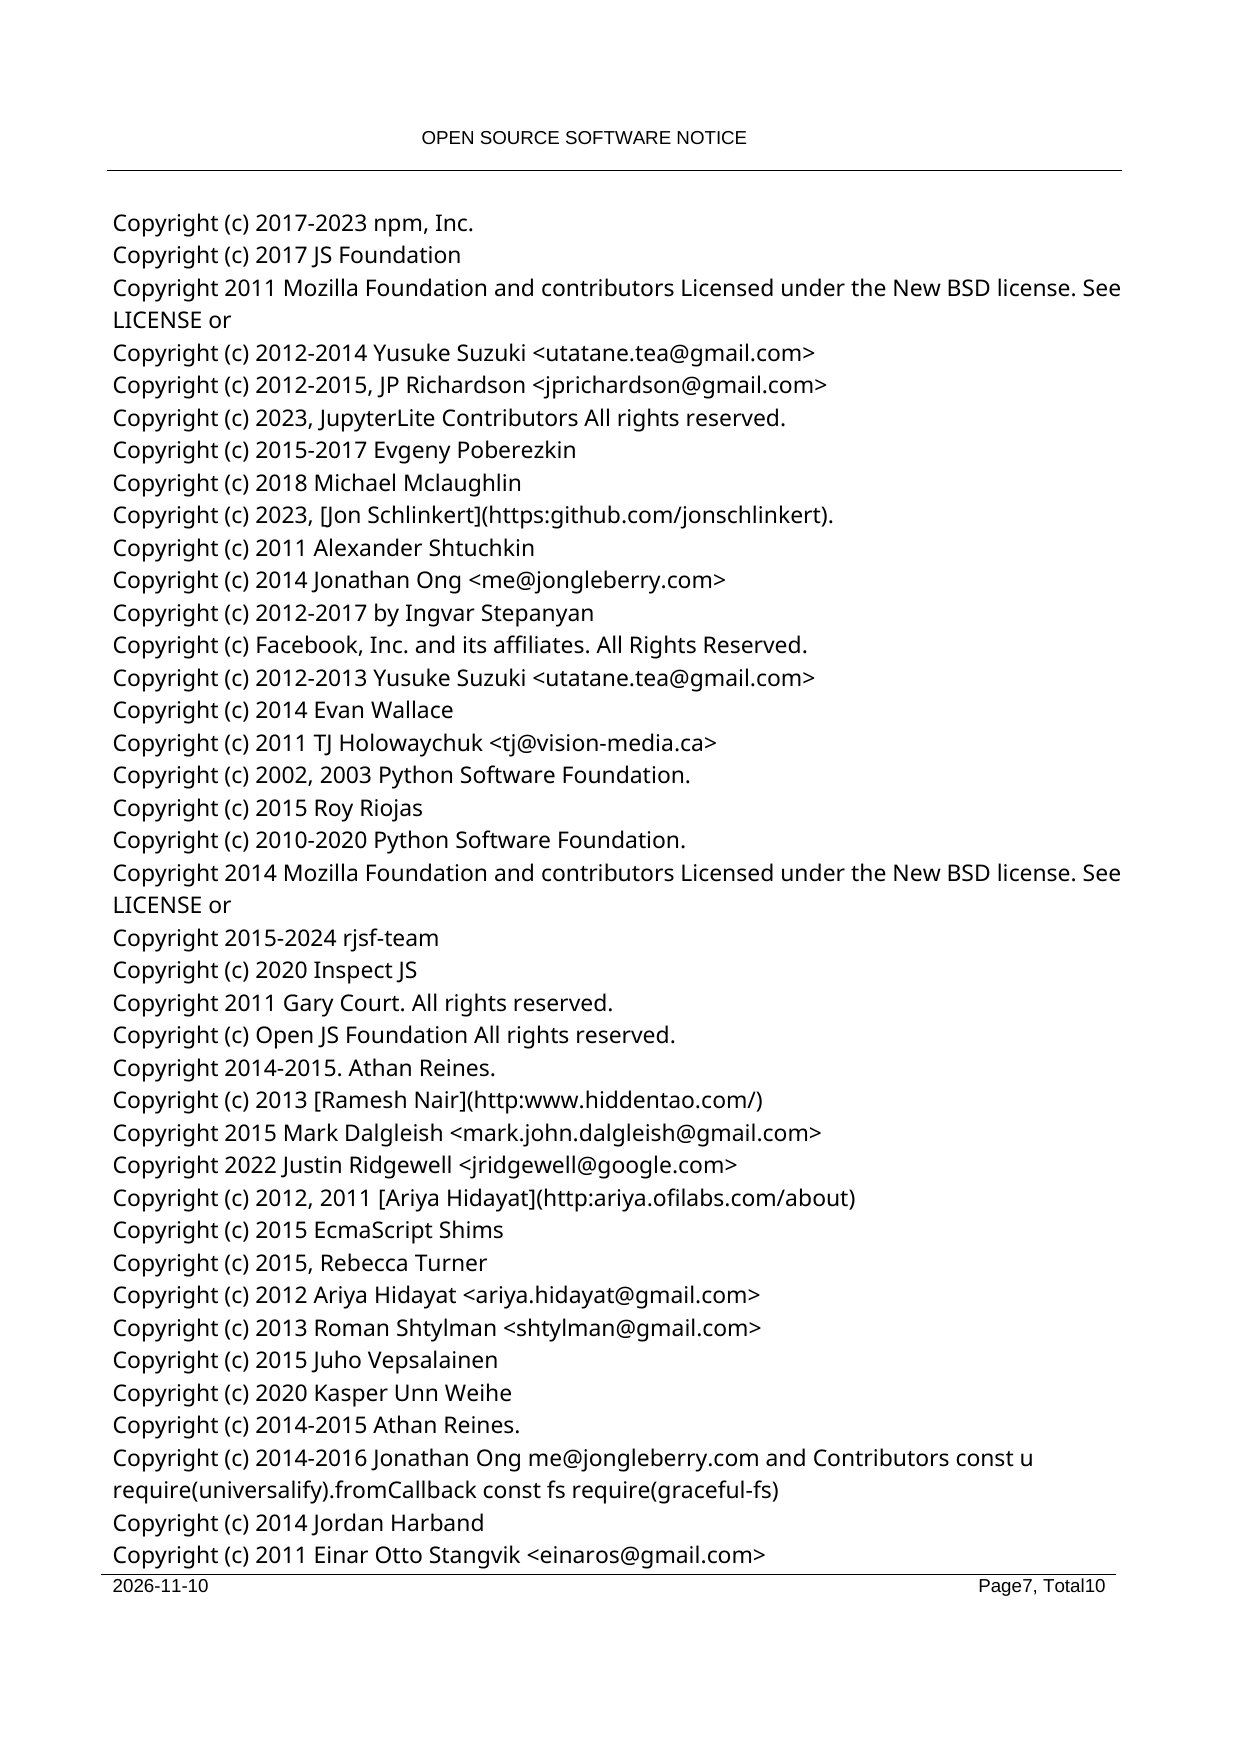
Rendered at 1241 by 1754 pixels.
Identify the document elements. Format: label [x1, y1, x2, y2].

text [112, 206, 1128, 1571]
